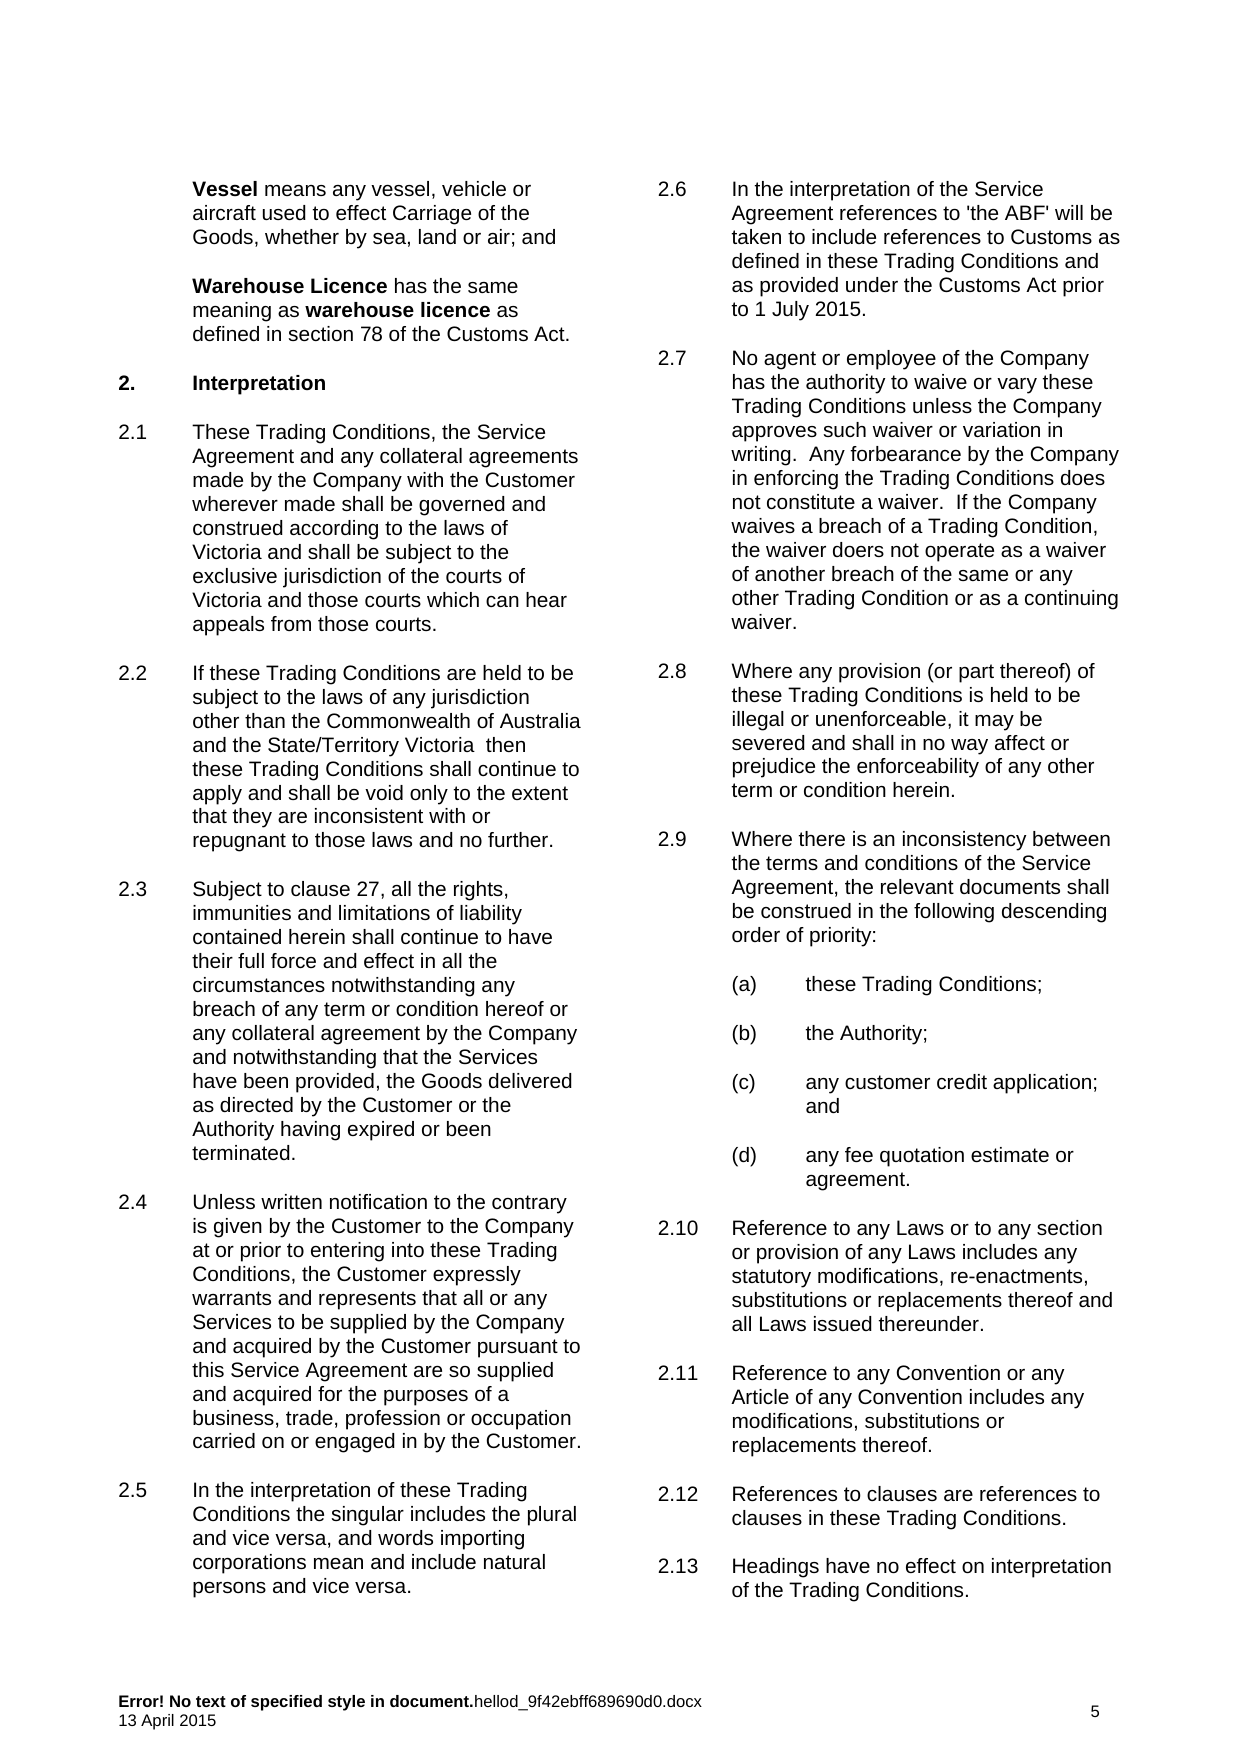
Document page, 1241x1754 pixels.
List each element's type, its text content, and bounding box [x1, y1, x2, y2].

subtitle Where there is an inconsistency between the terms and conditions of the Service Agreement, the relevant documents shall be construed in the following descending order of priority: [658, 827, 1122, 947]
subtitle any customer credit application; and [731, 1070, 1122, 1118]
subtitle these Trading Conditions; [731, 972, 1122, 996]
subtitle Subject to clause 27, all the rights, immunities and limitations of liability contained herein shall continue to have their full force and effect in all the circumstances notwithstanding any breach of any term or condition hereof or any collateral agreement by the Company and notwithstanding that the Services have been provided, the Goods delivered as directed by the Customer or the Authority having expired or been terminated. [118, 877, 583, 1165]
subtitle In the interpretation of the Service Agreement references to 'the ABF' will be taken to include references to Customs as defined in these Trading Conditions and as provided under the Customs Act prior to 1 July 2015. [658, 177, 1122, 321]
subtitle any fee quotation estimate or agreement. [731, 1143, 1122, 1191]
subtitle If these Trading Conditions are held to be subject to the laws of any jurisdiction other than the Commonwealth of Australia and the State/Territory Victoria then these Trading Conditions shall continue to apply and shall be void only to the extent that they are inconsistent with or repugnant to those laws and no further. [118, 661, 583, 852]
subtitle These Trading Conditions, the Service Agreement and any collateral agreements made by the Company with the Customer wherever made shall be governed and construed according to the laws of Victoria and shall be subject to the exclusive jurisdiction of the courts of Victoria and those courts which can hear appeals from those courts. [118, 420, 583, 636]
subtitle Unless written notification to the contrary is given by the Customer to the Company at or prior to entering into these Trading Conditions, the Customer expressly warrants and represents that all or any Services to be supplied by the Company and acquired by the Customer pursuant to this Service Agreement are so supplied and acquired for the purposes of a business, trade, profession or occupation carried on or engaged in by the Customer. [118, 1190, 583, 1453]
subtitle the Authority; [731, 1021, 1122, 1045]
subtitle Interpretation [118, 371, 583, 395]
subtitle References to clauses are references to clauses in these Trading Conditions. [658, 1481, 1122, 1529]
subtitle Headings have no effect on interpretation of the Trading Conditions. [658, 1554, 1122, 1602]
subtitle Reference to any Convention or any Article of any Convention includes any modifications, substitutions or replacements thereof. [658, 1361, 1122, 1456]
subtitle Where any provision (or part thereof) of these Trading Conditions is held to be illegal or unenforceable, it may be severed and shall in no way affect or prejudice the enforceability of any other term or condition herein. [658, 658, 1122, 802]
subtitle No agent or employee of the Company has the authority to waive or vary these Trading Conditions unless the Company approves such waiver or variation in writing. Any forbearance by the Company in enforcing the Trading Conditions does not constitute a waiver. If the Company waives a breach of a Trading Condition, the waiver doers not operate as a waiver of another breach of the same or any other Trading Condition or as a continuing waiver. [658, 346, 1122, 633]
subtitle Reference to any Laws or to any section or provision of any Laws includes any statutory modifications, re-enactments, substitutions or replacements thereof and all Laws issued thereunder. [658, 1216, 1122, 1336]
subtitle In the interpretation of these Trading Conditions the singular includes the plural and vice versa, and words importing corporations mean and include natural persons and vice versa. [118, 1478, 583, 1598]
text Vessel means any vessel, vehicle or aircraft used to effect Carriage of the Goods, whether by sea, land or air; and [192, 177, 583, 249]
text Warehouse Licence has the same meaning as warehouse licence as defined in section 78 of the Customs Act. [192, 274, 583, 346]
